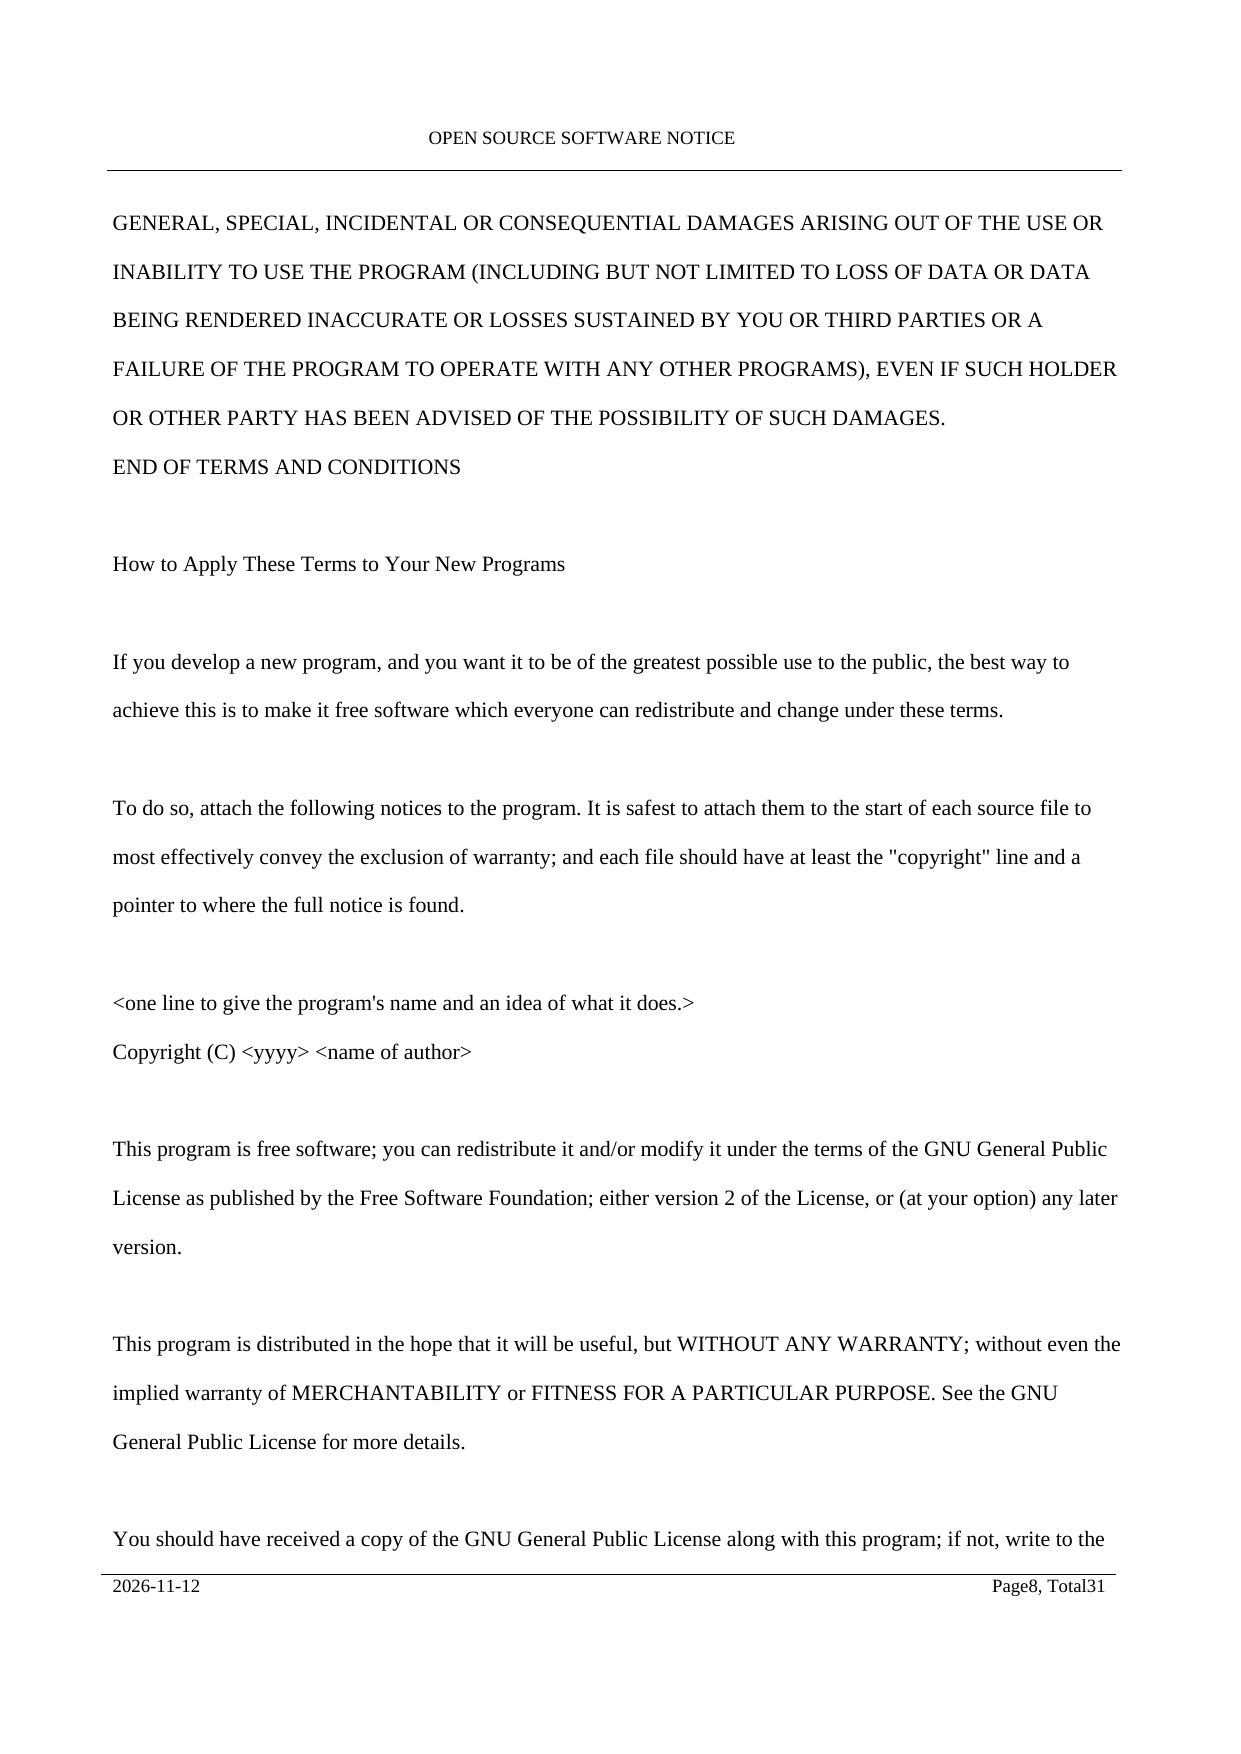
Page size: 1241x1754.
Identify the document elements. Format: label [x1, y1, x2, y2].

text [112, 206, 1128, 1555]
